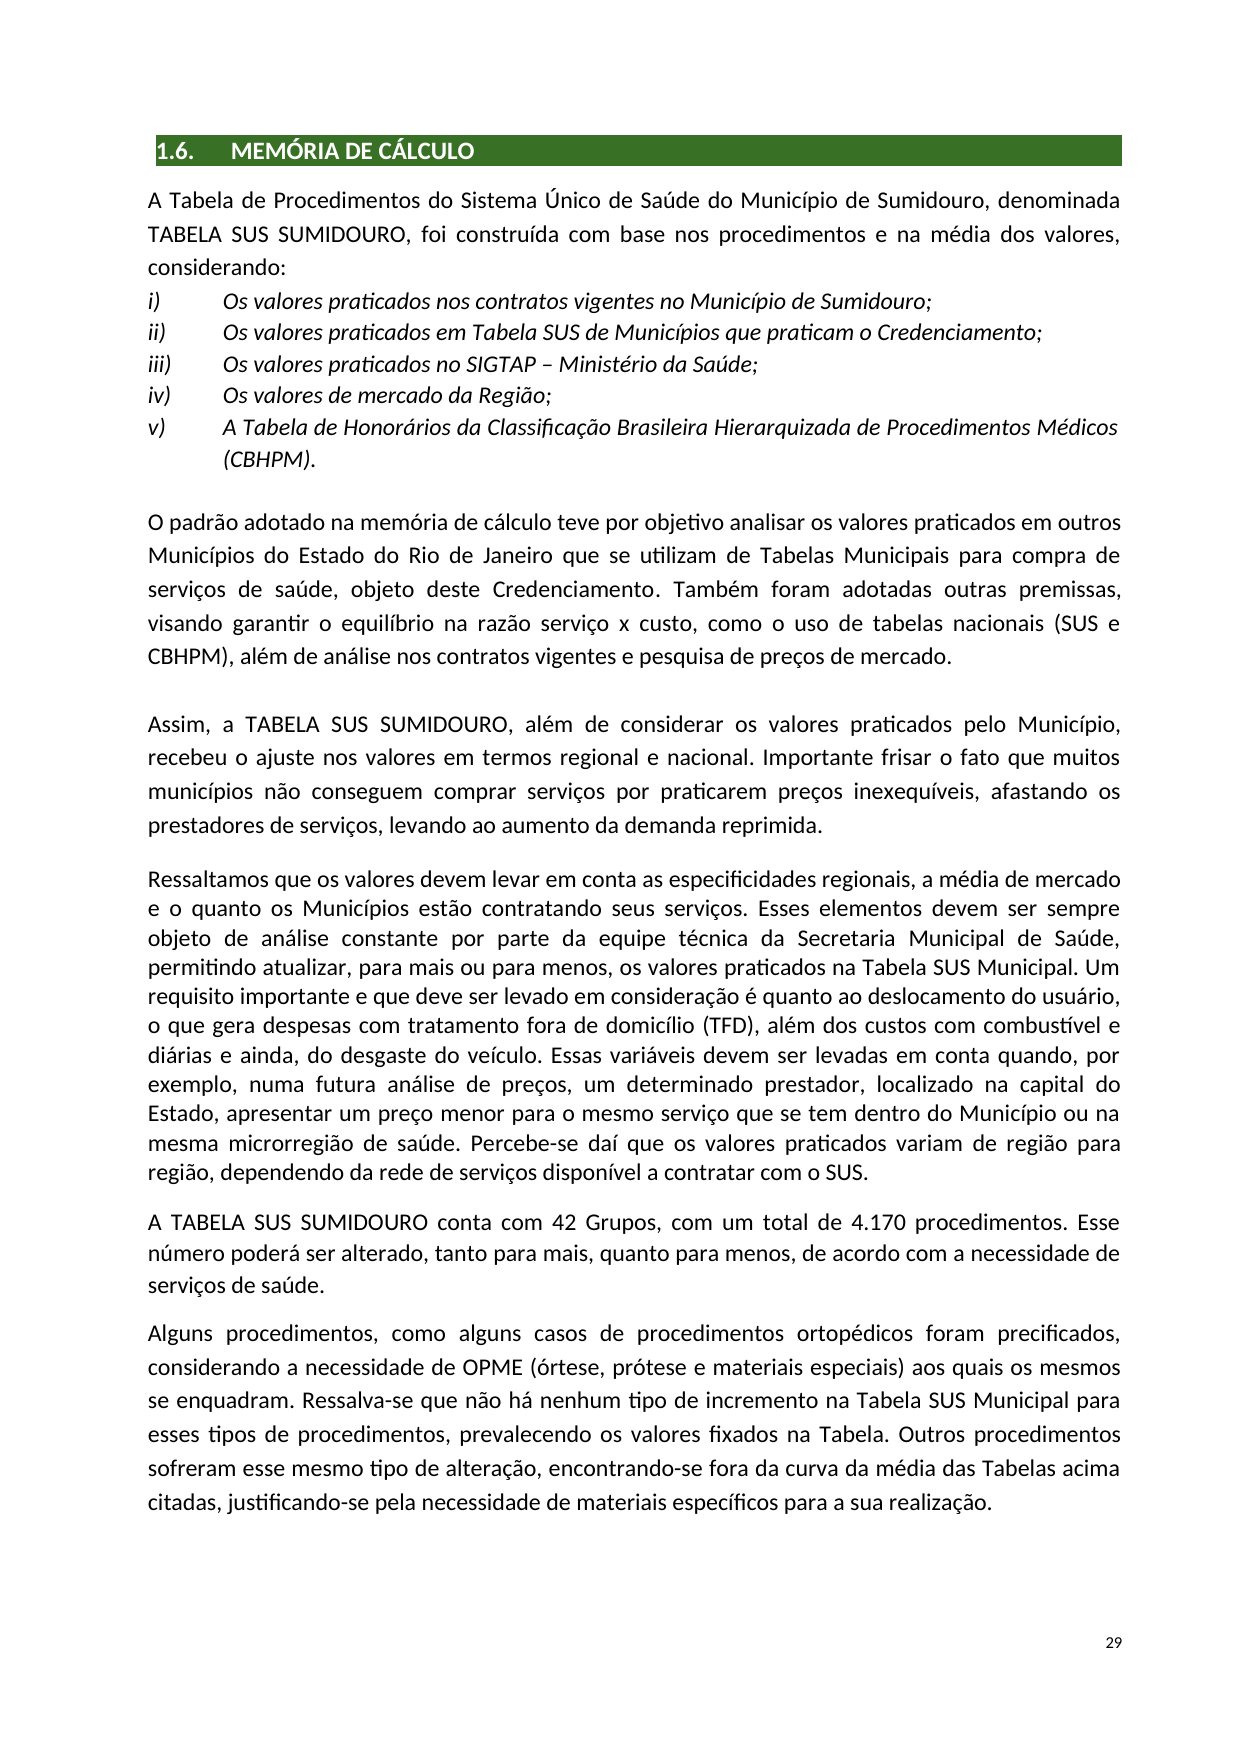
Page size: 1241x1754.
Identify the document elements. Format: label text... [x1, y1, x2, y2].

list memória de cálculo [156, 135, 1122, 166]
text O padrão adotado na memória de cálculo teve por objetivo analisar os valores praticados em outros Municípios do Estado do Rio de Janeiro que se utilizam de Tabelas Municipais para compra de serviços de saúde, objeto deste Credenciamento. Também foram adotadas outras premissas, visando garantir o equilíbrio na razão serviço x custo, como o uso de tabelas nacionais (SUS e CBHPM), além de análise nos contratos vigentes e pesquisa de preços de mercado. [148, 507, 1122, 671]
list Os valores de mercado da Região; [148, 381, 1122, 410]
text A TABELA SUS SUMIDOURO conta com 42 Grupos, com um total de 4.170 procedimentos. Esse número poderá ser alterado, tanto para mais, quanto para menos, de acordo com a necessidade de serviços de saúde. [148, 1207, 1122, 1299]
text A Tabela de Procedimentos do Sistema Único de Saúde do Município de Sumidouro, denominada TABELA SUS SUMIDOURO, foi construída com base nos procedimentos e na média dos valores, considerando: [148, 185, 1122, 282]
text Assim, a TABELA SUS SUMIDOURO, além de considerar os valores praticados pelo Município, recebeu o ajuste nos valores em termos regional e nacional. Importante frisar o fato que muitos municípios não conseguem comprar serviços por praticarem preços inexequíveis, afastando os prestadores de serviços, levando ao aumento da demanda reprimida. [148, 709, 1122, 839]
list Os valores praticados em Tabela SUS de Municípios que praticam o Credenciamento; [148, 317, 1122, 347]
list A Tabela de Honorários da Classificação Brasileira Hierarquizada de Procedimentos Médicos (CBHPM). [148, 412, 1122, 473]
text Ressaltamos que os valores devem levar em conta as especificidades regionais, a média de mercado e o quanto os Municípios estão contratando seus serviços. Esses elementos devem ser sempre objeto de análise constante por parte da equipe técnica da Secretaria Municipal de Saúde, permitindo atualizar, para mais ou para menos, os valores praticados na Tabela SUS Municipal. Um requisito importante e que deve ser levado em consideração é quanto ao deslocamento do usuário, o que gera despesas com tratamento fora de domicílio (TFD), além dos custos com combustível e diárias e ainda, do desgaste do veículo. Essas variáveis devem ser levadas em conta quando, por exemplo, numa futura análise de preços, um determinado prestador, localizado na capital do Estado, apresentar um preço menor para o mesmo serviço que se tem dentro do Município ou na mesma microrregião de saúde. Percebe-se daí que os valores praticados variam de região para região, dependendo da rede de serviços disponível a contratar com o SUS. [148, 864, 1122, 1186]
text Alguns procedimentos, como alguns casos de procedimentos ortopédicos foram precificados, considerando a necessidade de OPME (órtese, prótese e materiais especiais) aos quais os mesmos se enquadram. Ressalva-se que não há nenhum tipo de incremento na Tabela SUS Municipal para esses tipos de procedimentos, prevalecendo os valores fixados na Tabela. Outros procedimentos sofreram esse mesmo tipo de alteração, encontrando-se fora da curva da média das Tabelas acima citadas, justificando-se pela necessidade de materiais específicos para a sua realização. [148, 1318, 1122, 1516]
list Os valores praticados nos contratos vigentes no Município de Sumidouro; [148, 286, 1122, 315]
list Os valores praticados no SIGTAP – Ministério da Saúde; [148, 349, 1122, 378]
